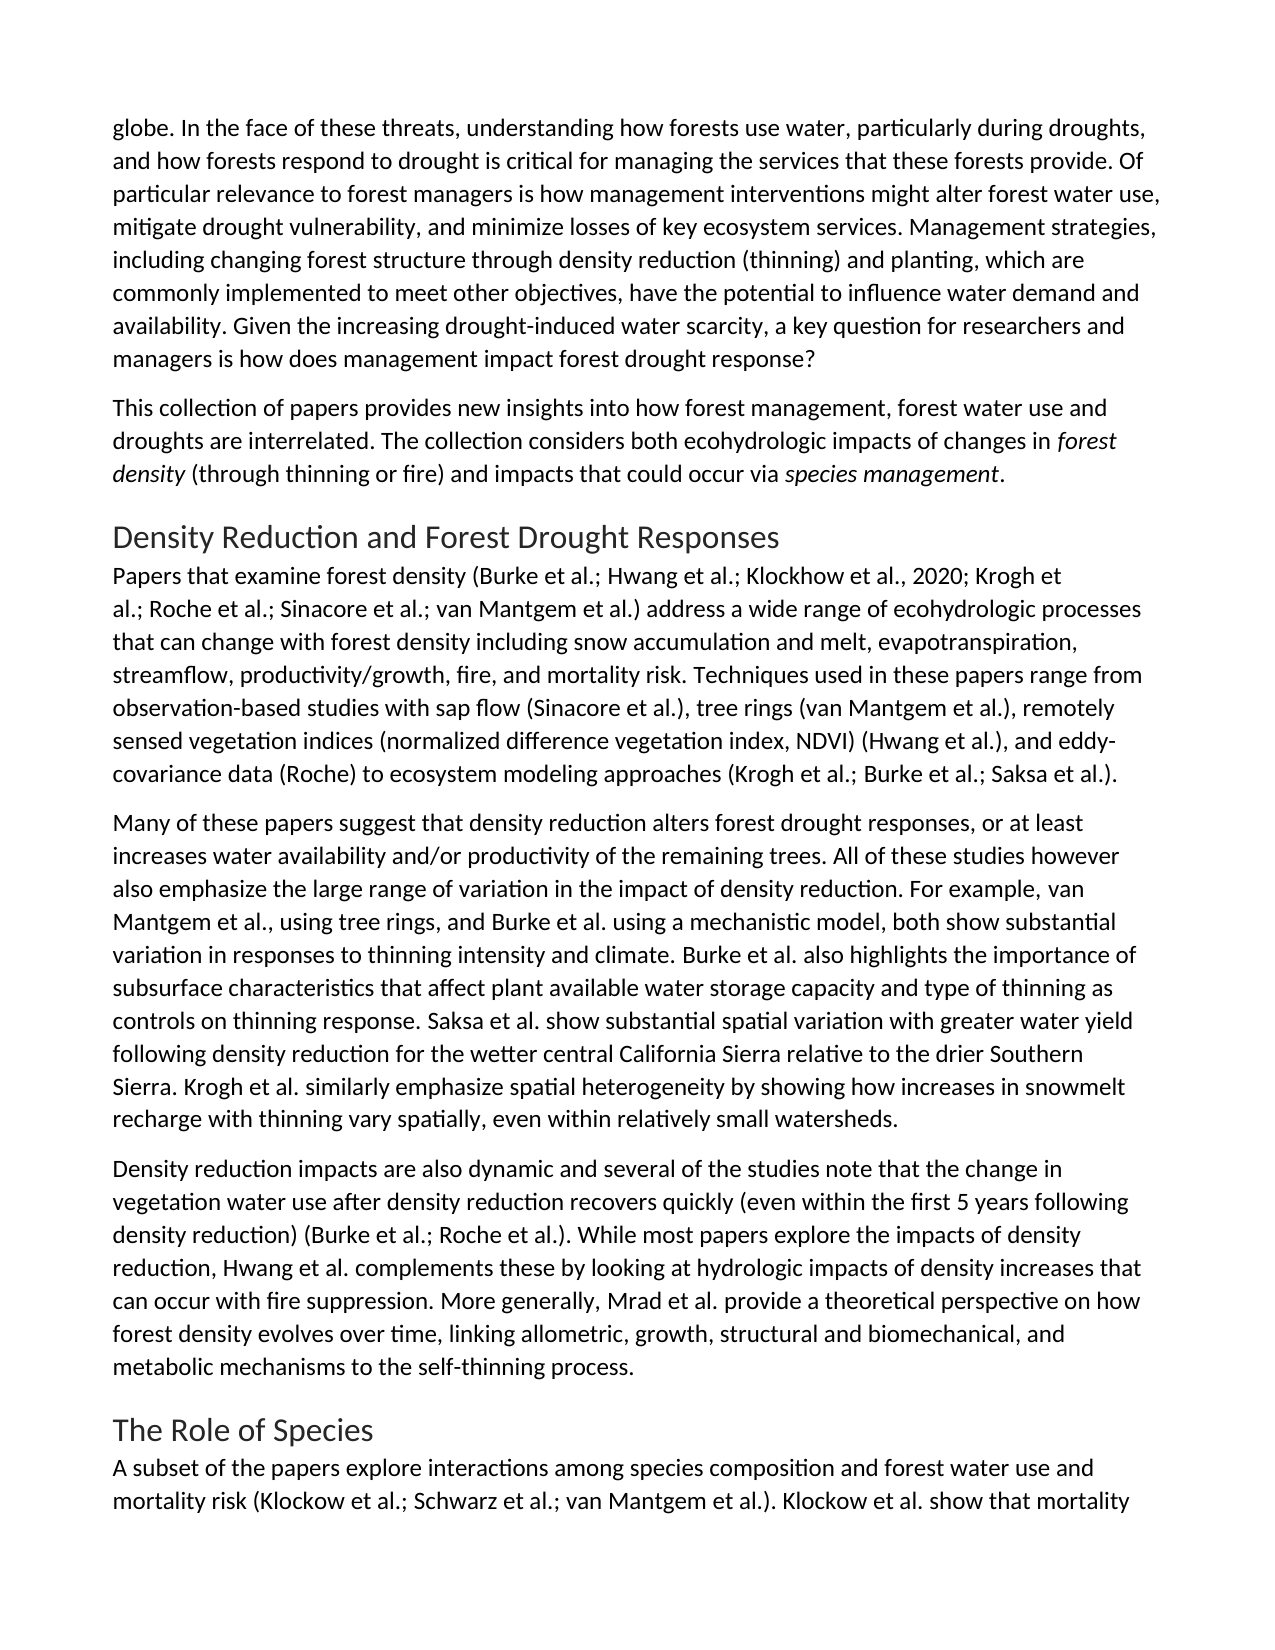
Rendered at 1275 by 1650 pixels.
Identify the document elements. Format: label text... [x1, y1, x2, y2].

text Many of these papers suggest that density reduction alters forest drought responses, or at least increases water availability and/or productivity of the remaining trees. All of these studies however also emphasize the large range of variation in the impact of density reduction. For example, van Mantgem et al., using tree rings, and Burke et al. using a mechanistic model, both show substantial variation in responses to thinning intensity and climate. Burke et al. also highlights the importance of subsurface characteristics that affect plant available water storage capacity and type of thinning as controls on thinning response. Saksa et al. show substantial spatial variation with greater water yield following density reduction for the wetter central California Sierra relative to the drier Southern Sierra. Krogh et al. similarly emphasize spatial heterogeneity by showing how increases in snowmelt recharge with thinning vary spatially, even within relatively small watersheds. [112, 807, 1162, 1134]
text This collection of papers provides new insights into how forest management, forest water use and droughts are interrelated. The collection considers both ecohydrologic impacts of changes in forest density (through thinning or fire) and impacts that could occur via species management. [112, 392, 1162, 489]
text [112, 1452, 1162, 1516]
text Papers that examine forest density (Burke et al.; Hwang et al.; Klockhow et al., 2020; Krogh et al.; Roche et al.; Sinacore et al.; van Mantgem et al.) address a wide range of ecohydrologic processes that can change with forest density including snow accumulation and melt, evapotranspiration, streamflow, productivity/growth, fire, and mortality risk. Techniques used in these papers range from observation-based studies with sap flow (Sinacore et al.), tree rings (van Mantgem et al.), remotely sensed vegetation indices (normalized difference vegetation index, NDVI) (Hwang et al.), and eddy-covariance data (Roche) to ecosystem modeling approaches (Krogh et al.; Burke et al.; Saksa et al.). [112, 560, 1162, 788]
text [112, 112, 1162, 373]
subtitle The Role of Species [112, 1408, 1162, 1449]
subtitle Density Reduction and Forest Drought Responses [112, 516, 1162, 557]
text Density reduction impacts are also dynamic and several of the studies note that the change in vegetation water use after density reduction recovers quickly (even within the first 5 years following density reduction) (Burke et al.; Roche et al.). While most papers explore the impacts of density reduction, Hwang et al. complements these by looking at hydrologic impacts of density increases that can occur with fire suppression. More generally, Mrad et al. provide a theoretical perspective on how forest density evolves over time, linking allometric, growth, structural and biomechanical, and metabolic mechanisms to the self-thinning process. [112, 1153, 1162, 1381]
